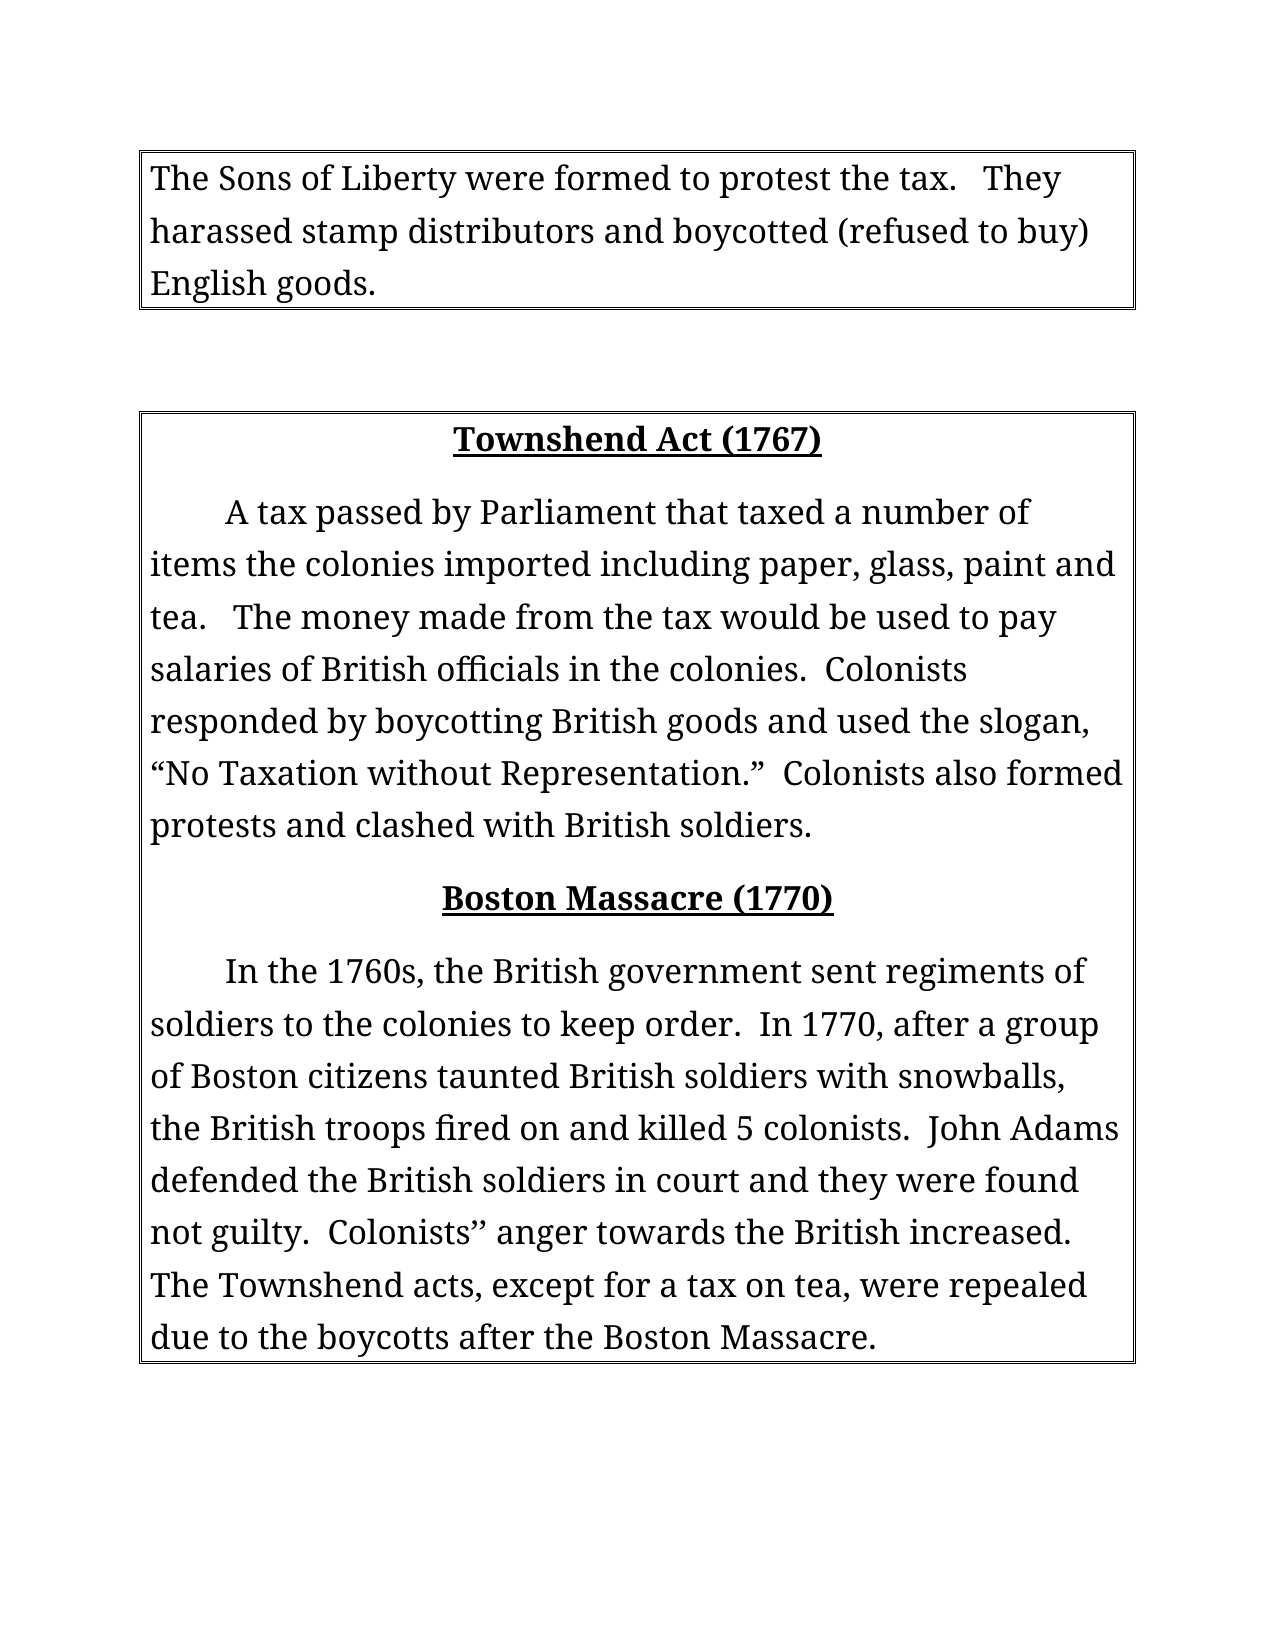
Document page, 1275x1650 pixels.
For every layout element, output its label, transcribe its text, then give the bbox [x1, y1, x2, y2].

text A tax passed by Parliament that taxed a number of items the colonies imported including paper, glass, paint and tea. The money made from the tax would be used to pay salaries of British officials in the colonies. Colonists responded by boycotting British goods and used the slogan, “No Taxation without Representation.” Colonists also formed protests and clashed with British soldiers. [142, 484, 1133, 848]
text In the 1760s, the British government sent regiments of soldiers to the colonies to keep order. In 1770, after a group of Boston citizens taunted British soldiers with snowballs, the British troops fired on and killed 5 colonists. John Adams defended the British soldiers in court and they were found not guilty. Colonists’’ anger towards the British increased. The Townshend acts, except for a tax on tea, were repealed due to the boycotts after the Boston Massacre. [142, 943, 1133, 1361]
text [142, 153, 1133, 307]
text Boston Massacre (1770) [142, 870, 1133, 921]
text Townshend Act (1767) [142, 414, 1133, 461]
